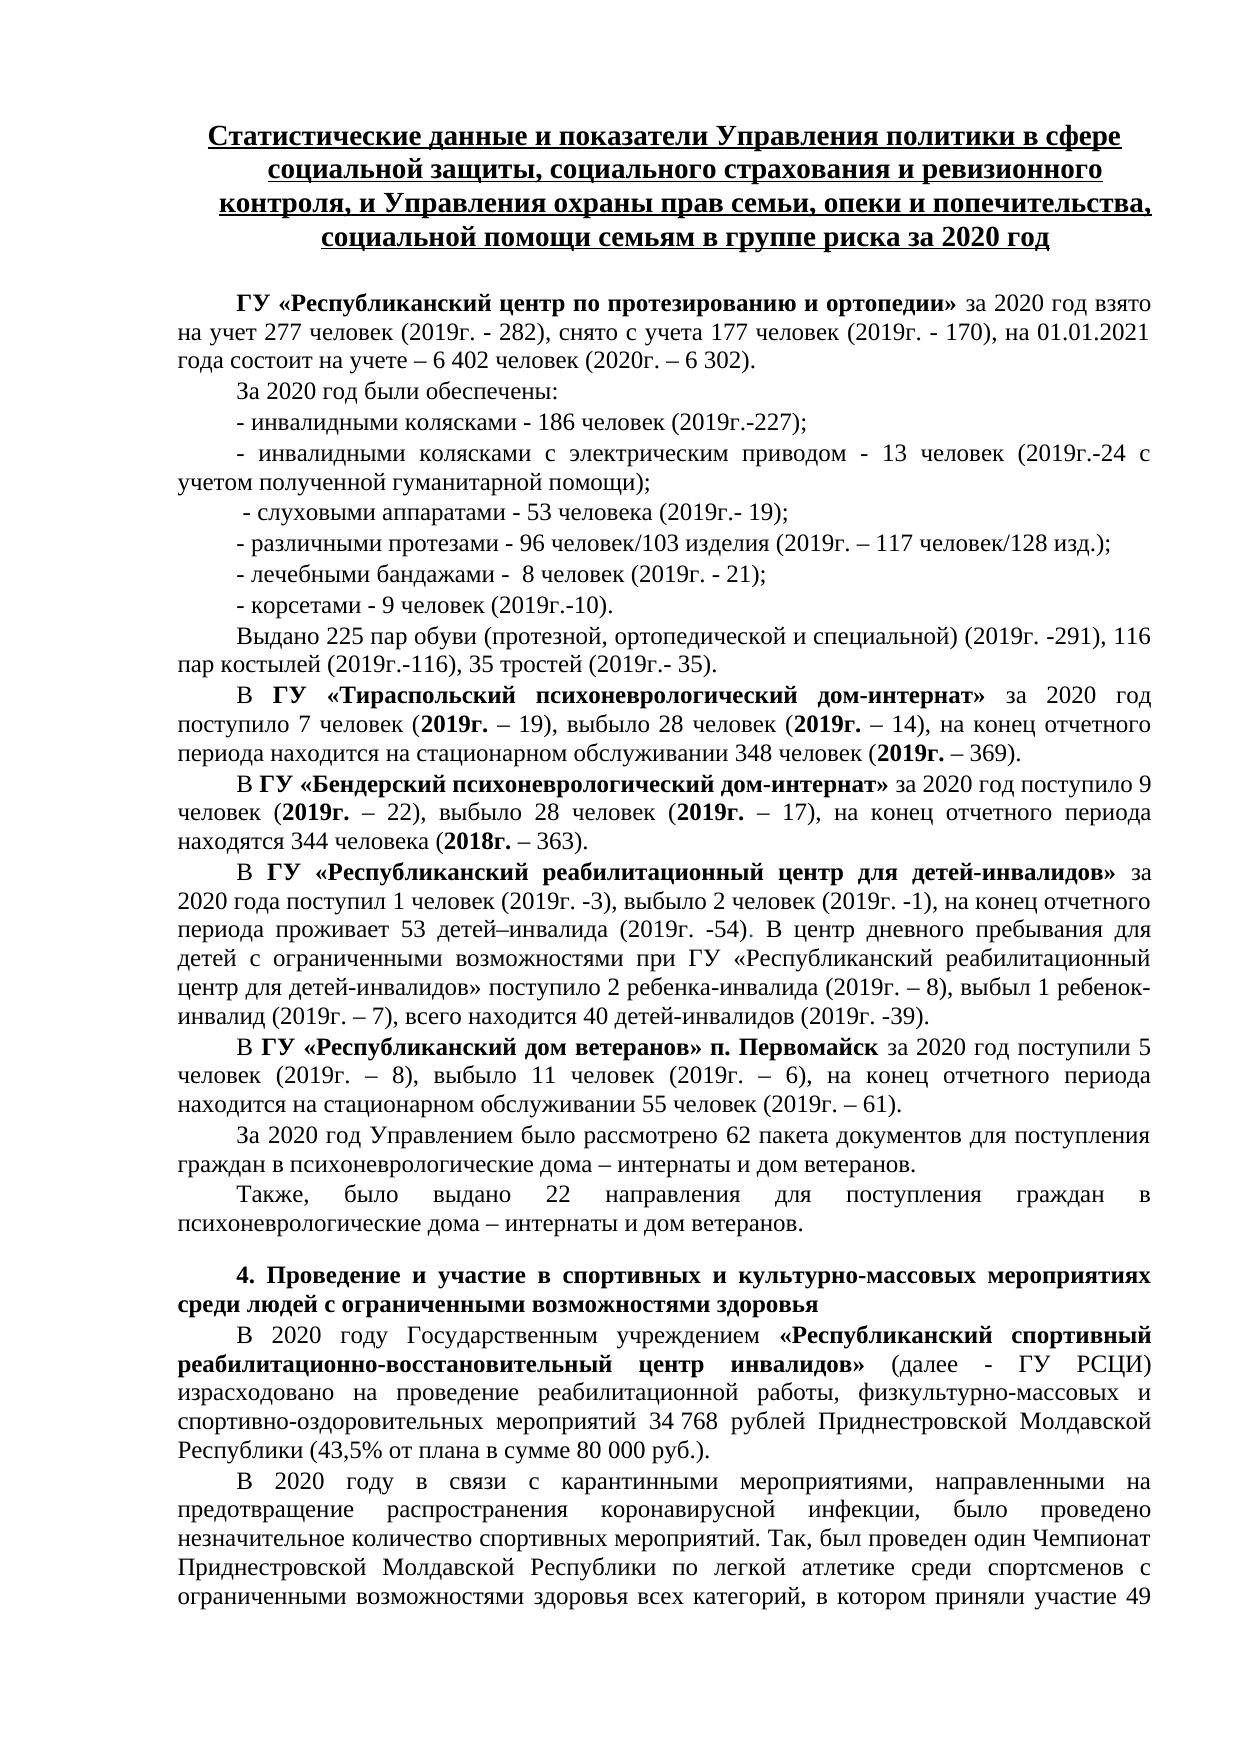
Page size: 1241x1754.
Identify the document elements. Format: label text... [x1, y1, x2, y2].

text Выдано 225 пар обуви (протезной, ортопедической и специальной) (2019г. -291), 116 пар костылей (2019г.-116), 35 тростей (2019г.- 35). [177, 621, 1152, 678]
text - слуховыми аппаратами - 53 человека (2019г.- 19); [177, 497, 1152, 526]
text Статистические данные и показатели Управления политики в сфере социальной защиты, социального страхования и ревизионного контроля, и Управления охраны прав семьи, опеки и попечительства, социальной помощи семьям в группе риска за 2020 год [177, 118, 1152, 252]
text - инвалидными колясками с электрическим приводом - 13 человек (2019г.-24 с учетом полученной гуманитарной помощи); [177, 438, 1152, 495]
text 4. Проведение и участие в спортивных и культурно-массовых мероприятиях среди людей с ограниченными возможностями здоровья [177, 1260, 1152, 1318]
text За 2020 год Управлением было рассмотрено 62 пакета документов для поступления граждан в психоневрологические дома – интернаты и дом ветеранов. [177, 1120, 1152, 1177]
text За 2020 год были обеспечены: [177, 376, 1152, 405]
text Также, было выдано 22 направления для поступления граждан в психоневрологические дома – интернаты и дом ветеранов. [177, 1179, 1152, 1237]
text - корсетами - 9 человек (2019г.-10). [177, 590, 1152, 619]
text - инвалидными колясками - 186 человек (2019г.-227); [177, 407, 1152, 436]
text - лечебными бандажами - 8 человек (2019г. - 21); [177, 559, 1152, 588]
text В ГУ «Республиканский реабилитационный центр для детей-инвалидов» за 2020 года поступил 1 человек (2019г. -3), выбыло 2 человек (2019г. -1), на конец отчетного периода проживает 53 детей–инвалида (2019г. -54). В центр дневного пребывания для детей с ограниченными возможностями при ГУ «Республиканский реабилитационный центр для детей-инвалидов» поступило 2 ребенка-инвалида (2019г. – 8), выбыл 1 ребенок-инвалид (2019г. – 7), всего находится 40 детей-инвалидов (2019г. -39). [177, 857, 1152, 1029]
text В 2020 году Государственным учреждением «Республиканский спортивный реабилитационно-восстановительный центр инвалидов» (далее - ГУ РСЦИ) израсходовано на проведение реабилитационной работы, физкультурно-массовых и спортивно-оздоровительных мероприятий 34 768 рублей Приднестровской Молдавской Республики (43,5% от плана в сумме 80 000 руб.). [177, 1320, 1152, 1464]
text В ГУ «Республиканский дом ветеранов» п. Первомайск за 2020 год поступили 5 человек (2019г. – 8), выбыло 11 человек (2019г. – 6), на конец отчетного периода находится на стационарном обслуживании 55 человек (2019г. – 61). [177, 1032, 1152, 1118]
text - различными протезами - 96 человек/103 изделия (2019г. – 117 человек/128 изд.); [177, 528, 1152, 557]
text ГУ «Республиканский центр по протезированию и ортопедии» за 2020 год взято на учет 277 человек (2019г. - 282), снято с учета 177 человек (2019г. - 170), на 01.01.2021 года состоит на учете – 6 402 человек (2020г. – 6 302). [177, 288, 1152, 374]
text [177, 1466, 1152, 1609]
text В ГУ «Бендерский психоневрологический дом-интернат» за 2020 год поступило 9 человек (2019г. – 22), выбыло 28 человек (2019г. – 17), на конец отчетного периода находятся 344 человека (2018г. – 363). [177, 769, 1152, 855]
text В ГУ «Тираспольский психоневрологический дом-интернат» за 2020 год поступило 7 человек (2019г. – 19), выбыло 28 человек (2019г. – 14), на конец отчетного периода находится на стационарном обслуживании 348 человек (2019г. – 369). [177, 680, 1152, 767]
